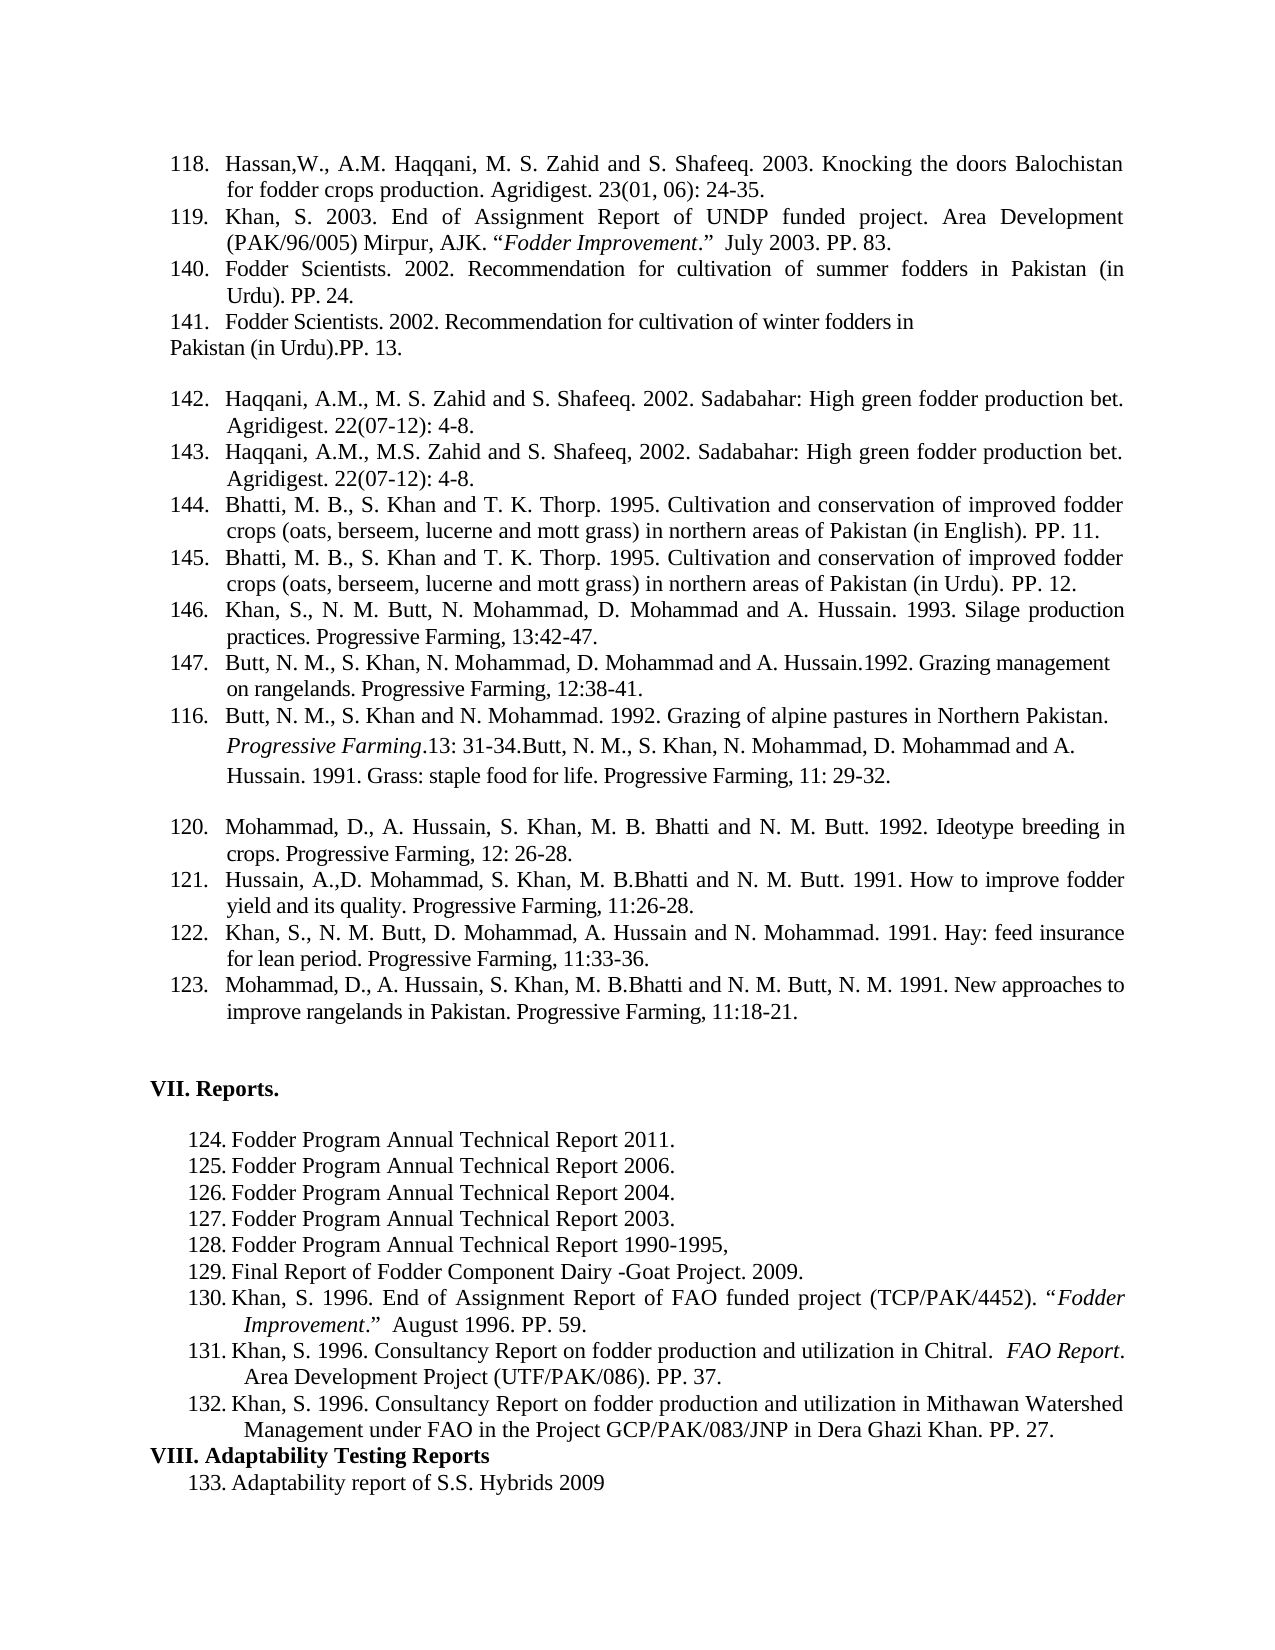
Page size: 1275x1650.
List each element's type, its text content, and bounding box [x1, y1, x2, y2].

list Fodder Program Annual Technical Report 2004. [187, 1179, 1125, 1205]
list Khan, S., N. M. Butt, D. Mohammad, A. Hussain and N. Mohammad. 1991. Hay: feed insurance for lean period. Progressive Farming, 11:33-36. [169, 919, 1125, 971]
list Fodder Program Annual Technical Report 2011. [187, 1126, 1125, 1152]
list Hussain, A.,D. Mohammad, S. Khan, M. B.Bhatti and N. M. Butt. 1991. How to improve fodder yield and its quality. Progressive Farming, 11:26-28. [169, 866, 1125, 919]
list Mohammad, D., A. Hussain, S. Khan, M. B. Bhatti and N. M. Butt. 1992. Ideotype breeding in crops. Progressive Farming, 12: 26-28. [169, 813, 1125, 866]
list Bhatti, M. B., S. Khan and T. K. Thorp. 1995. Cultivation and conservation of improved fodder crops (oats, berseem, lucerne and mott grass) in northern areas of Pakistan (in Urdu). PP. 12. [169, 544, 1125, 596]
list Fodder Program Annual Technical Report 2003. [187, 1205, 1125, 1232]
list Haqqani, A.M., M. S. Zahid and S. Shafeeq. 2002. Sadabahar: High green fodder production bet. Agridigest. 22(07-12): 4-8. [169, 386, 1125, 438]
list Butt, N. M., S. Khan, N. Mohammad, D. Mohammad and A. Hussain.1992. Grazing management on rangelands. Progressive Farming, 12:38-41. [169, 649, 1125, 702]
list Fodder Scientists. 2002. Recommendation for cultivation of summer fodders in Pakistan (in Urdu). PP. 24. [169, 255, 1125, 308]
list Adaptability report of S.S. Hybrids 2009 [187, 1469, 1125, 1495]
list Fodder Program Annual Technical Report 2006. [187, 1152, 1125, 1179]
list Khan, S. 1996. End of Assignment Report of FAO funded project (TCP/PAK/4452). “Fodder Improvement.” August 1996. PP. 59. [187, 1284, 1125, 1337]
list Haqqani, A.M., M.S. Zahid and S. Shafeeq, 2002. Sadabahar: High green fodder production bet. Agridigest. 22(07-12): 4-8. [169, 438, 1125, 491]
list Final Report of Fodder Component Dairy -Goat Project. 2009. [187, 1258, 1125, 1284]
text VII. Reports. [150, 1075, 1125, 1101]
list Hassan,W., A.M. Haqqani, M. S. Zahid and S. Shafeeq. 2003. Knocking the doors Balochistan for fodder crops production. Agridigest. 23(01, 06): 24-35. [169, 150, 1125, 203]
list VIII. Adaptability Testing Reports [150, 1442, 1125, 1469]
list Fodder Scientists. 2002. Recommendation for cultivation of winter fodders in [169, 308, 1125, 334]
list Fodder Program Annual Technical Report 1990-1995, [187, 1232, 1125, 1258]
list Mohammad, D., A. Hussain, S. Khan, M. B.Bhatti and N. M. Butt, N. M. 1991. New approaches to improve rangelands in Pakistan. Progressive Farming, 11:18-21. [169, 971, 1125, 1024]
text Pakistan (in Urdu).PP. 13. [169, 334, 1125, 361]
list Khan, S., N. M. Butt, N. Mohammad, D. Mohammad and A. Hussain. 1993. Silage production practices. Progressive Farming, 13:42-47. [169, 596, 1125, 649]
list Khan, S. 1996. Consultancy Report on fodder production and utilization in Chitral. FAO Report. Area Development Project (UTF/PAK/086). PP. 37. [187, 1337, 1125, 1390]
list Khan, S. 1996. Consultancy Report on fodder production and utilization in Mithawan Watershed Management under FAO in the Project GCP/PAK/083/JNP in Dera Ghazi Khan. PP. 27. [187, 1390, 1125, 1442]
list Bhatti, M. B., S. Khan and T. K. Thorp. 1995. Cultivation and conservation of improved fodder crops (oats, berseem, lucerne and mott grass) in northern areas of Pakistan (in English). PP. 11. [169, 491, 1125, 544]
text 116. Butt, N. M., S. Khan and N. Mohammad. 1992. Grazing of alpine pastures in Northern Pakistan. Progressive Farming.13: 31-34.Butt, N. M., S. Khan, N. Mohammad, D. Mohammad and A. Hussain. 1991. Grass: staple food for life. Progressive Farming, 11: 29-32. [169, 702, 1125, 788]
list Khan, S. 2003. End of Assignment Report of UNDP funded project. Area Development (PAK/96/005) Mirpur, AJK. “Fodder Improvement.” July 2003. PP. 83. [169, 203, 1125, 255]
